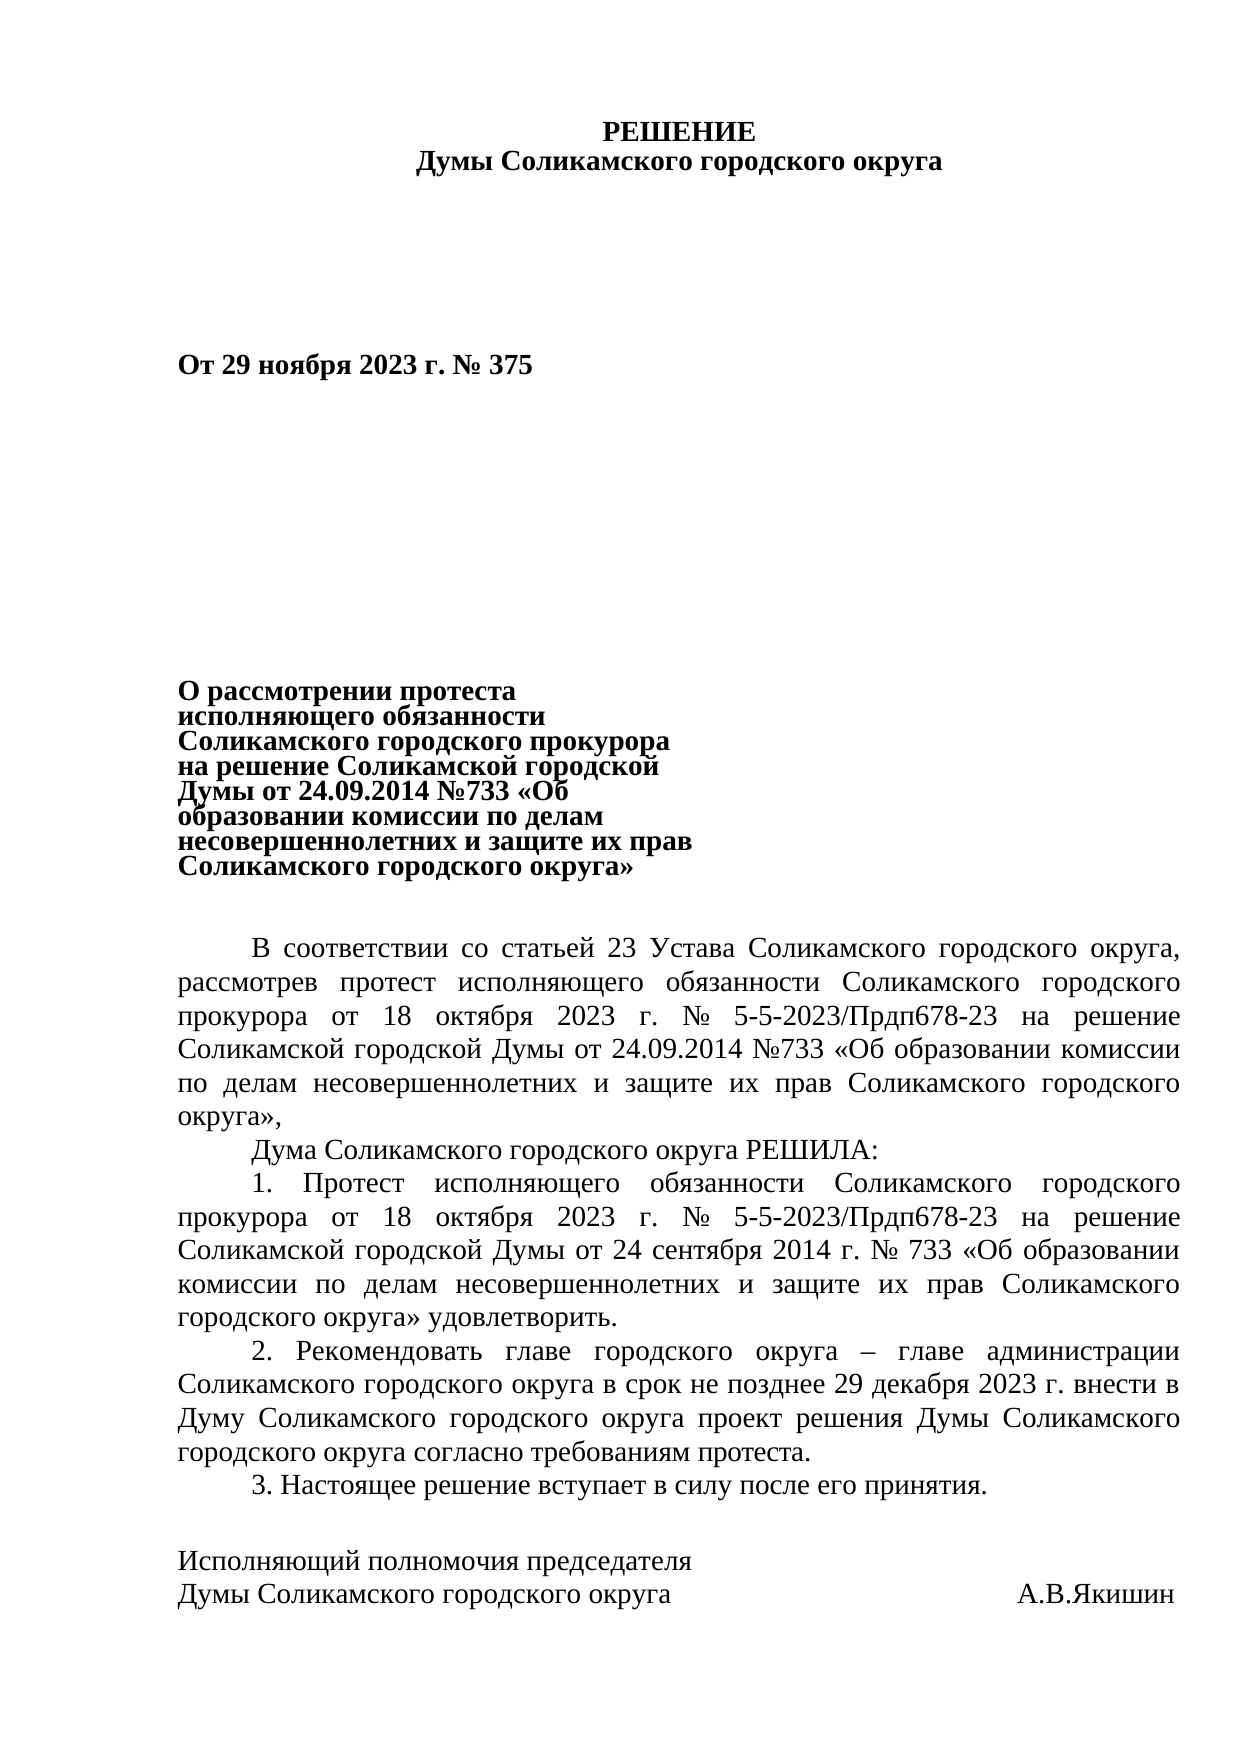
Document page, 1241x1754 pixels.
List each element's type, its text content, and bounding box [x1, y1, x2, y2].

text 1. Протест исполняющего обязанности Соликамского городского прокурора от 18 октября . № 5-5-2023/Прдп678-23 на решение Соликамской городской Думы от 24 сентября 2014 г. № 733 «Об образовании комиссии по делам несовершеннолетних и защите их прав Соликамского городского округа» удовлетворить. [177, 1165, 1181, 1333]
text РЕШЕНИЕ [177, 118, 1181, 147]
text Дума Соликамского городского округа РЕШИЛА: [177, 1132, 1181, 1165]
text 2. Рекомендовать главе городского округа – главе администрации Соликамского городского округа в срок не позднее 29 декабря . внести в Думу Соликамского городского округа проект решения Думы Соликамского городского округа согласно требованиям протеста. [177, 1333, 1181, 1467]
text В соответствии со статьей 23 Устава Соликамского городского округа, рассмотрев протест исполняющего обязанности Соликамского городского прокурора от 18 октября . № 5-5-2023/Прдп678-23 на решение Соликамской городской Думы от 24.09.2014 №733 «Об образовании комиссии по делам несовершеннолетних и защите их прав Соликамского городского округа», [177, 931, 1181, 1132]
text 3. Настоящее решение вступает в силу после его принятия. [177, 1467, 1181, 1501]
text От 29 ноября . № 375 [177, 351, 1181, 381]
text О рассмотрении протеста исполняющего обязанности Соликамского городского прокурора на решение Соликамской городской Думы от 24.09.2014 №733 «Об образовании комиссии по делам несовершеннолетних и защите их прав Соликамского городского округа» [177, 681, 702, 881]
text Думы Соликамского городского округа [177, 147, 1181, 176]
text Думы Соликамского городского округа А.В.Якишин [177, 1576, 1181, 1609]
text Исполняющий полномочия председателя [177, 1551, 1181, 1576]
